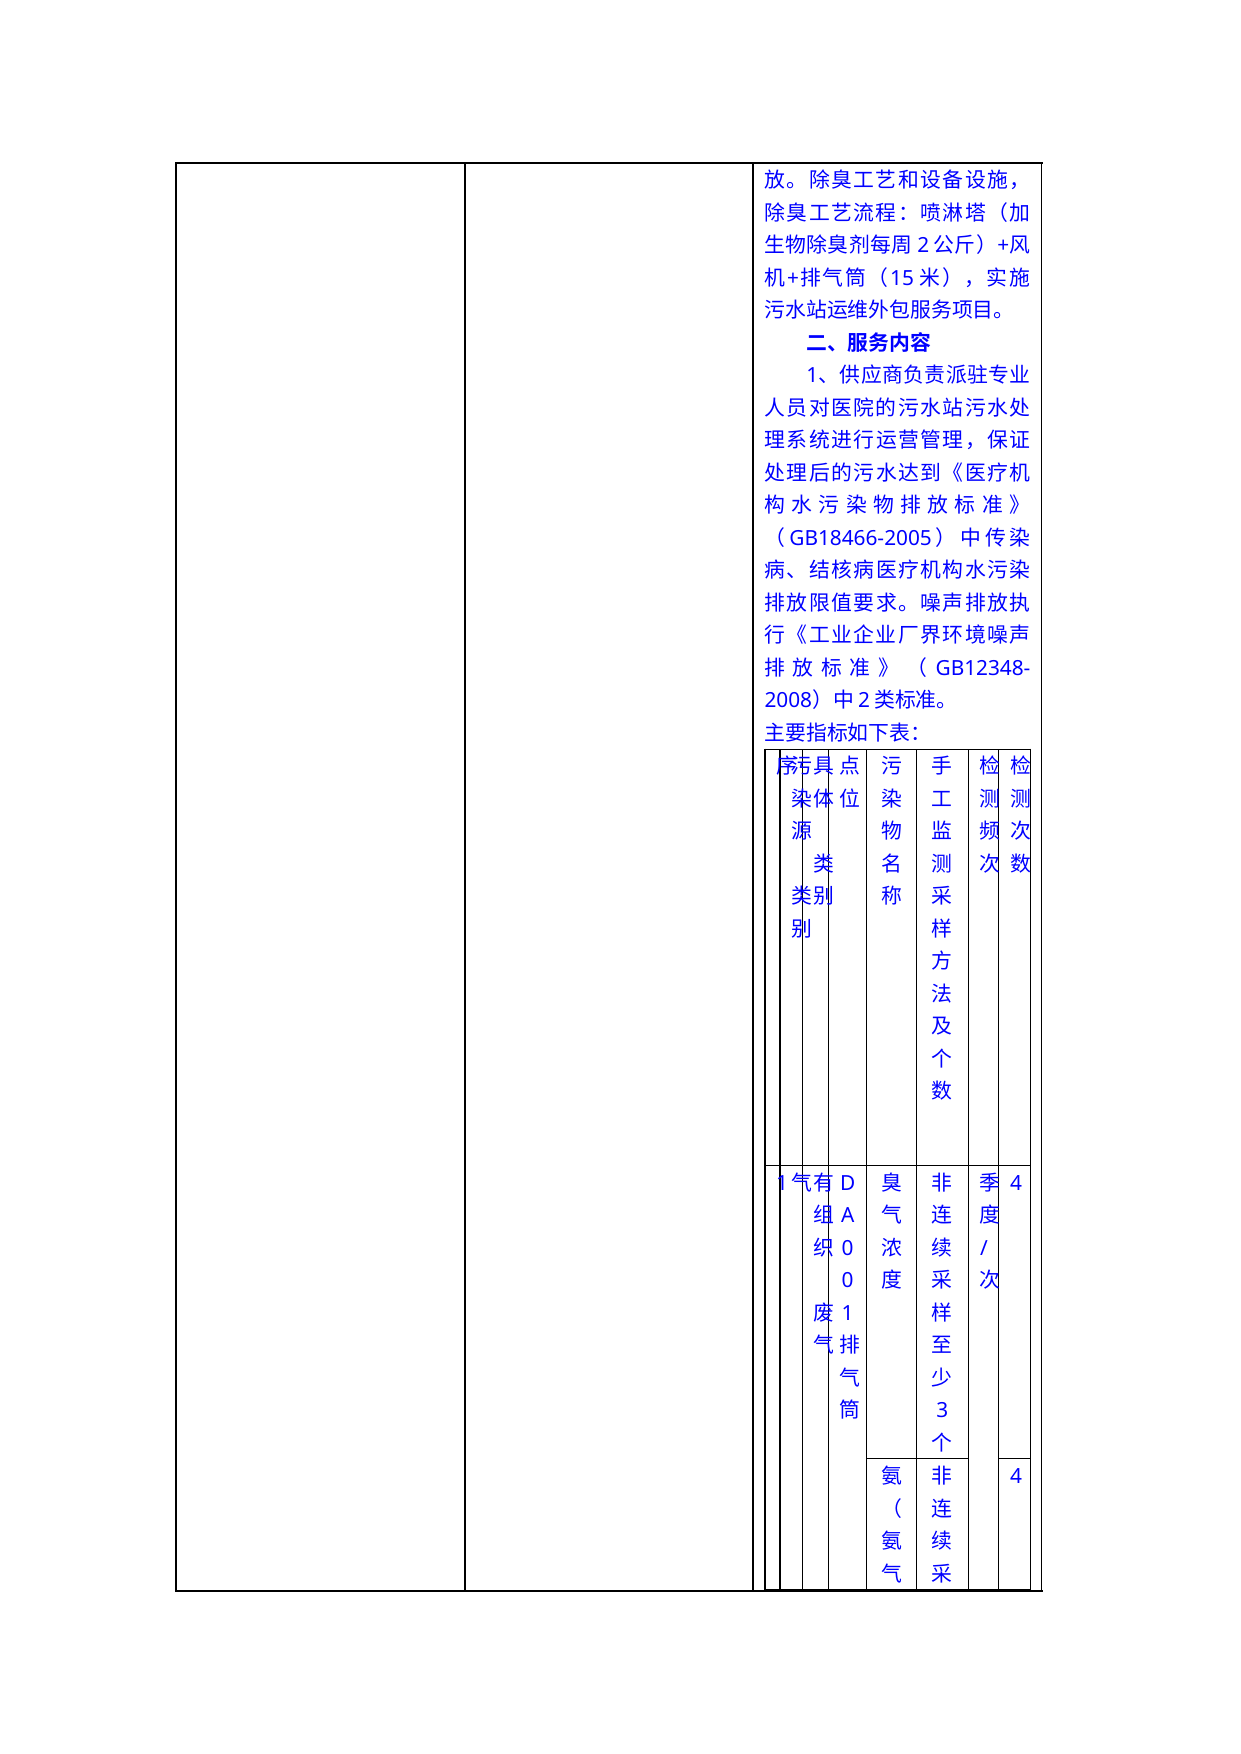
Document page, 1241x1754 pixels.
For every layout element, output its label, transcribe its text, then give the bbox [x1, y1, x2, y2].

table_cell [754, 164, 1041, 1590]
table_cell 1 [177, 164, 464, 1590]
table_cell [466, 164, 752, 1590]
